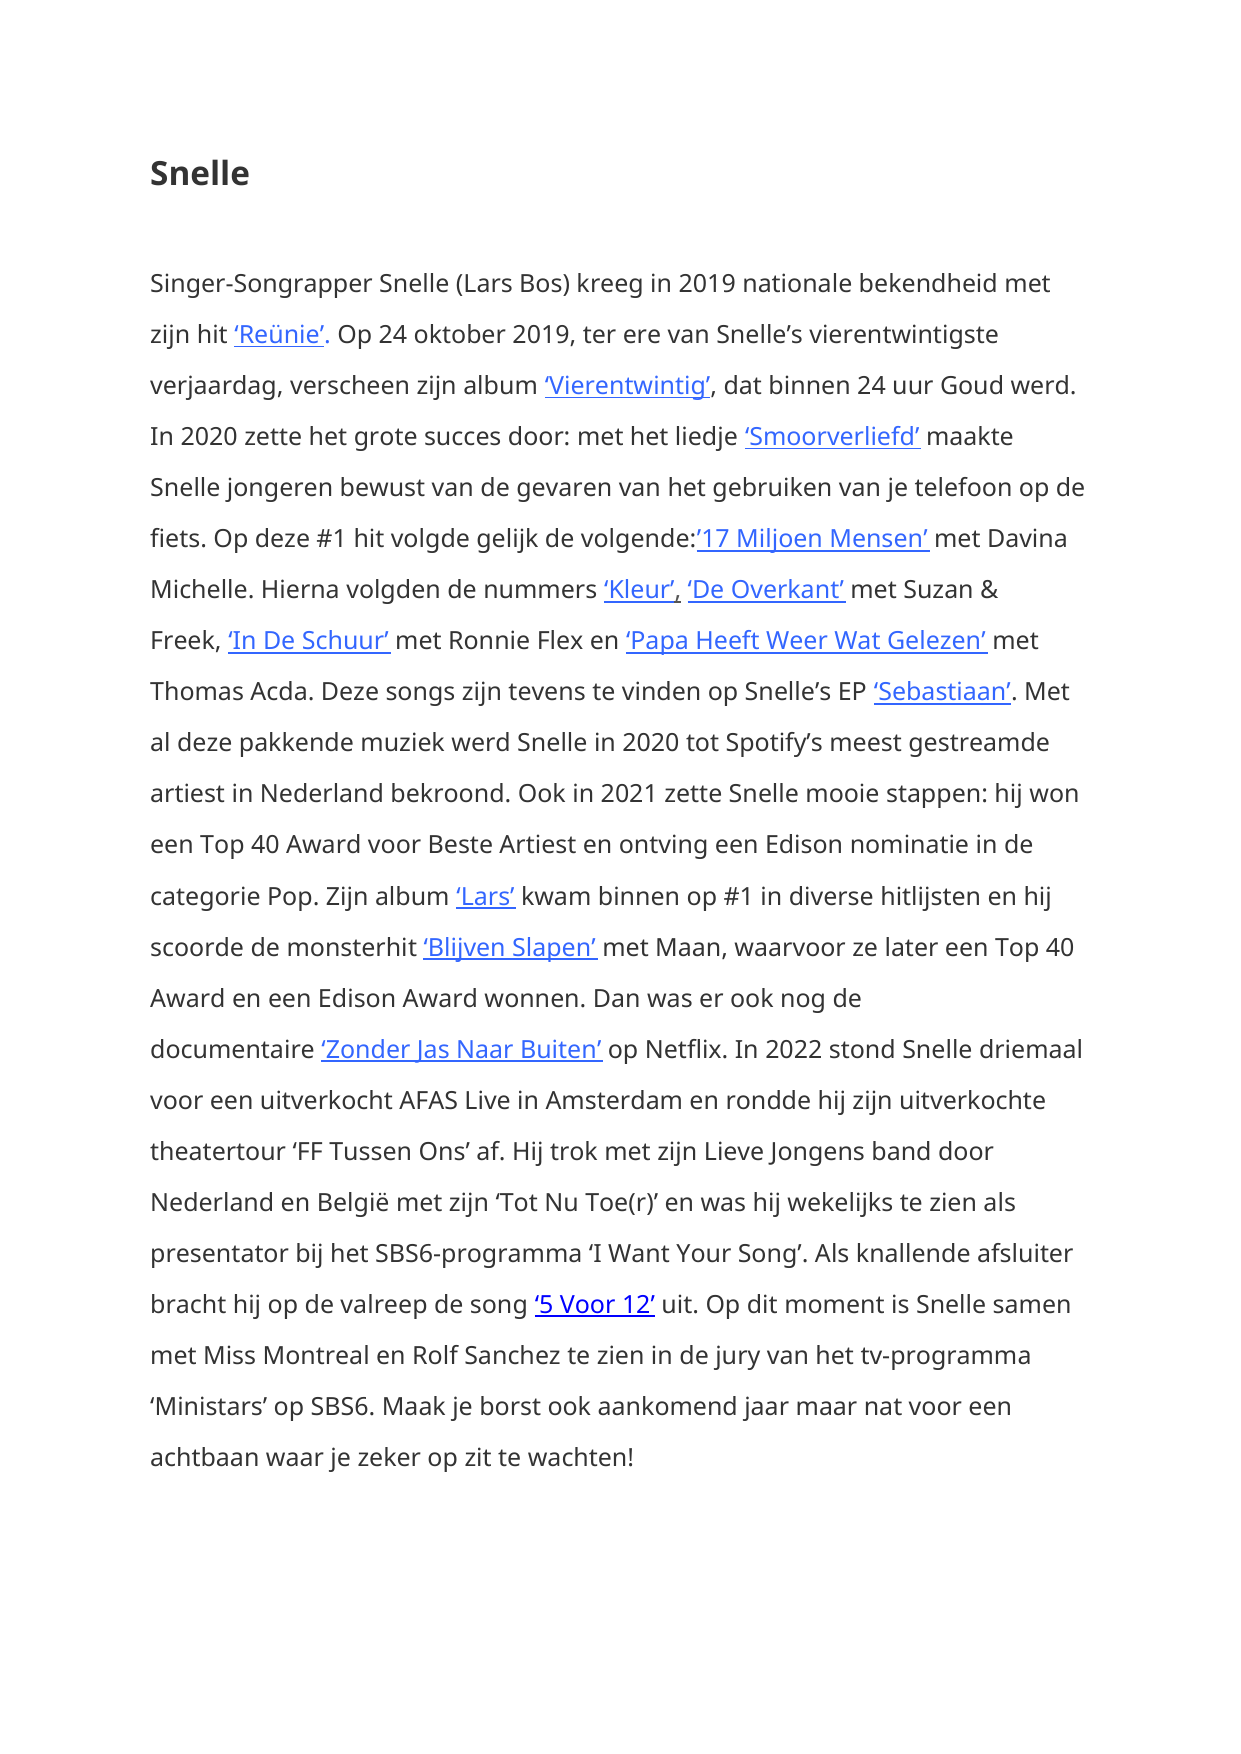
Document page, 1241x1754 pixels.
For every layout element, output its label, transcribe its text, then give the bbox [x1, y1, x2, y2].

text Singer-Songrapper Snelle (Lars Bos) kreeg in 2019 nationale bekendheid met zijn hit ‘Reünie’. Op 24 oktober 2019, ter ere van Snelle’s vierentwintigste verjaardag, verscheen zijn album ‘Vierentwintig’, dat binnen 24 uur Goud werd. In 2020 zette het grote succes door: met het liedje ‘Smoorverliefd’ maakte Snelle jongeren bewust van de gevaren van het gebruiken van je telefoon op de fiets. Op deze #1 hit volgde gelijk de volgende:’17 Miljoen Mensen’ met Davina Michelle. Hierna volgden de nummers ‘Kleur’, ‘De Overkant’ met Suzan & Freek, ‘In De Schuur’ met Ronnie Flex en ‘Papa Heeft Weer Wat Gelezen’ met Thomas Acda. Deze songs zijn tevens te vinden op Snelle’s EP ‘Sebastiaan’. Met al deze pakkende muziek werd Snelle in 2020 tot Spotify’s meest gestreamde artiest in Nederland bekroond. Ook in 2021 zette Snelle mooie stappen: hij won een Top 40 Award voor Beste Artiest en ontving een Edison nominatie in de categorie Pop. Zijn album ‘Lars’ kwam binnen op #1 in diverse hitlijsten en hij scoorde de monsterhit ‘Blijven Slapen’ met Maan, waarvoor ze later een Top 40 Award en een Edison Award wonnen. Dan was er ook nog de documentaire ‘Zonder Jas Naar Buiten’ op Netflix. In 2022 stond Snelle driemaal voor een uitverkocht AFAS Live in Amsterdam en rondde hij zijn uitverkochte theatertour ‘FF Tussen Ons’ af. Hij trok met zijn Lieve Jongens band door Nederland en België met zijn ‘Tot Nu Toe(r)’ en was hij wekelijks te zien als presentator bij het SBS6-programma ‘I Want Your Song’. Als knallende afsluiter bracht hij op de valreep de song ‘5 Voor 12’ uit. Op dit moment is Snelle samen met Miss Montreal en Rolf Sanchez te zien in de jury van het tv-programma ‘Ministars’ op SBS6. Maak je borst ook aankomend jaar maar nat voor een achtbaan waar je zeker op zit te wachten! [150, 218, 1090, 1474]
text Snelle [150, 150, 1090, 195]
